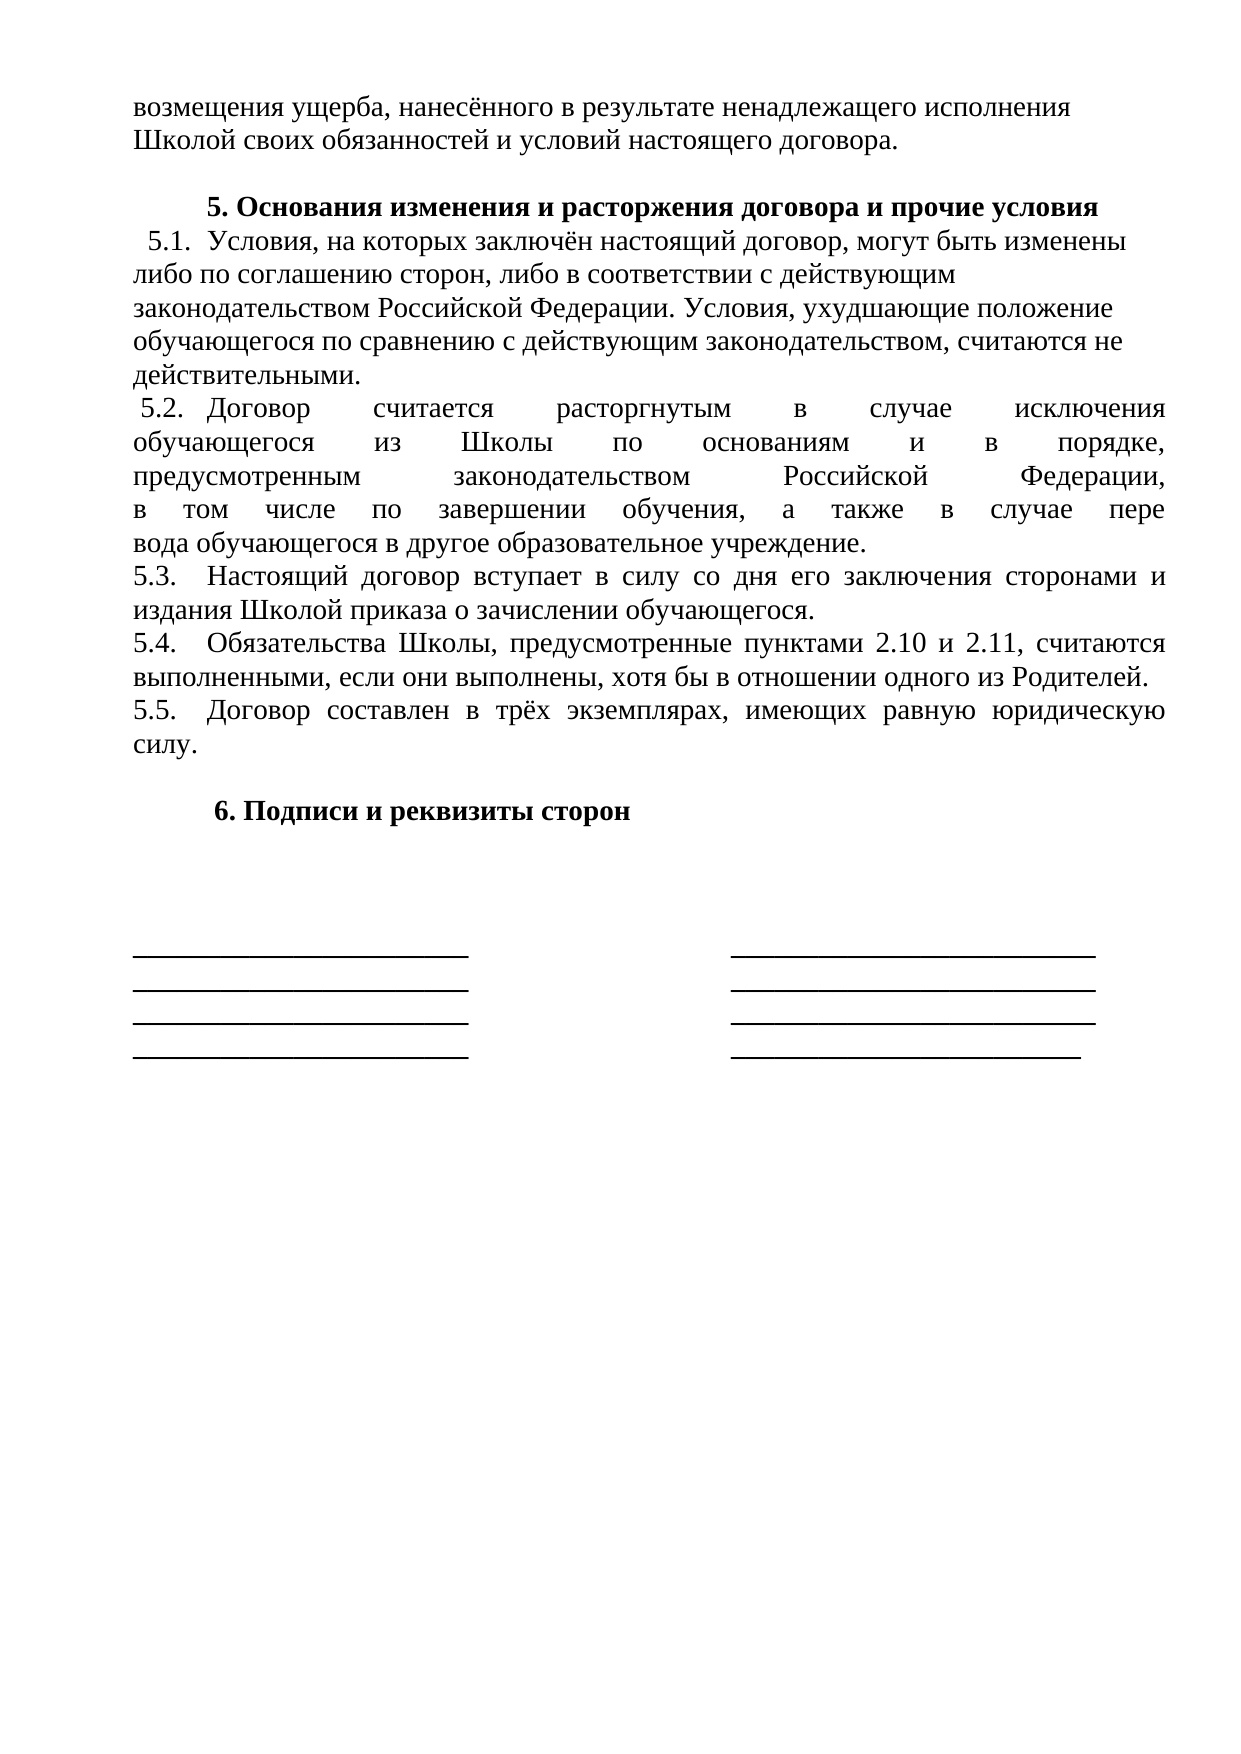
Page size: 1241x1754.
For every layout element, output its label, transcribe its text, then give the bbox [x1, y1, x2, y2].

text 5. Основания изменения и расторжения договора и прочие условия [133, 189, 1166, 223]
text 5.1. Условия, на которых заключён настоящий договор, могут быть изменены либо по соглашению сторон, либо в соответствии с действующим законодательством Российской Федерации. Условия, ухудшающие положение обучающегося по сравнению с действующим законодательством, считаются не действительными. [133, 223, 1166, 391]
list Договор составлен в трёх экземплярах, имеющих равную юридическую силу. [133, 692, 1166, 759]
list Настоящий договор вступает в силу со дня его заключения сторонами и издания Школой приказа о зачислении обучающегося. [133, 558, 1166, 625]
text _______________________ _________________________ [133, 994, 1166, 1028]
text _______________________ _________________________ [133, 961, 1166, 994]
text 6. Подписи и реквизиты сторон [133, 793, 1166, 827]
text _______________________ _________________________ [133, 927, 1166, 961]
text _______________________ ________________________ [133, 1028, 1166, 1061]
list Обязательства Школы, предусмотренные пунктами 2.10 и 2.11, считаются выполненными, если они выполнены, хотя бы в отношении одного из Родителей. [133, 625, 1166, 692]
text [133, 89, 1166, 156]
text 5.2. Договор считается расторгнутым в случае исключения обучающегося из Школы по основаниям и в порядке, предусмотренным законодательством Российской Федерации, в том числе по завершении обучения, а также в случае пере вода обучающегося в другое образовательное учреждение. [133, 391, 1166, 558]
